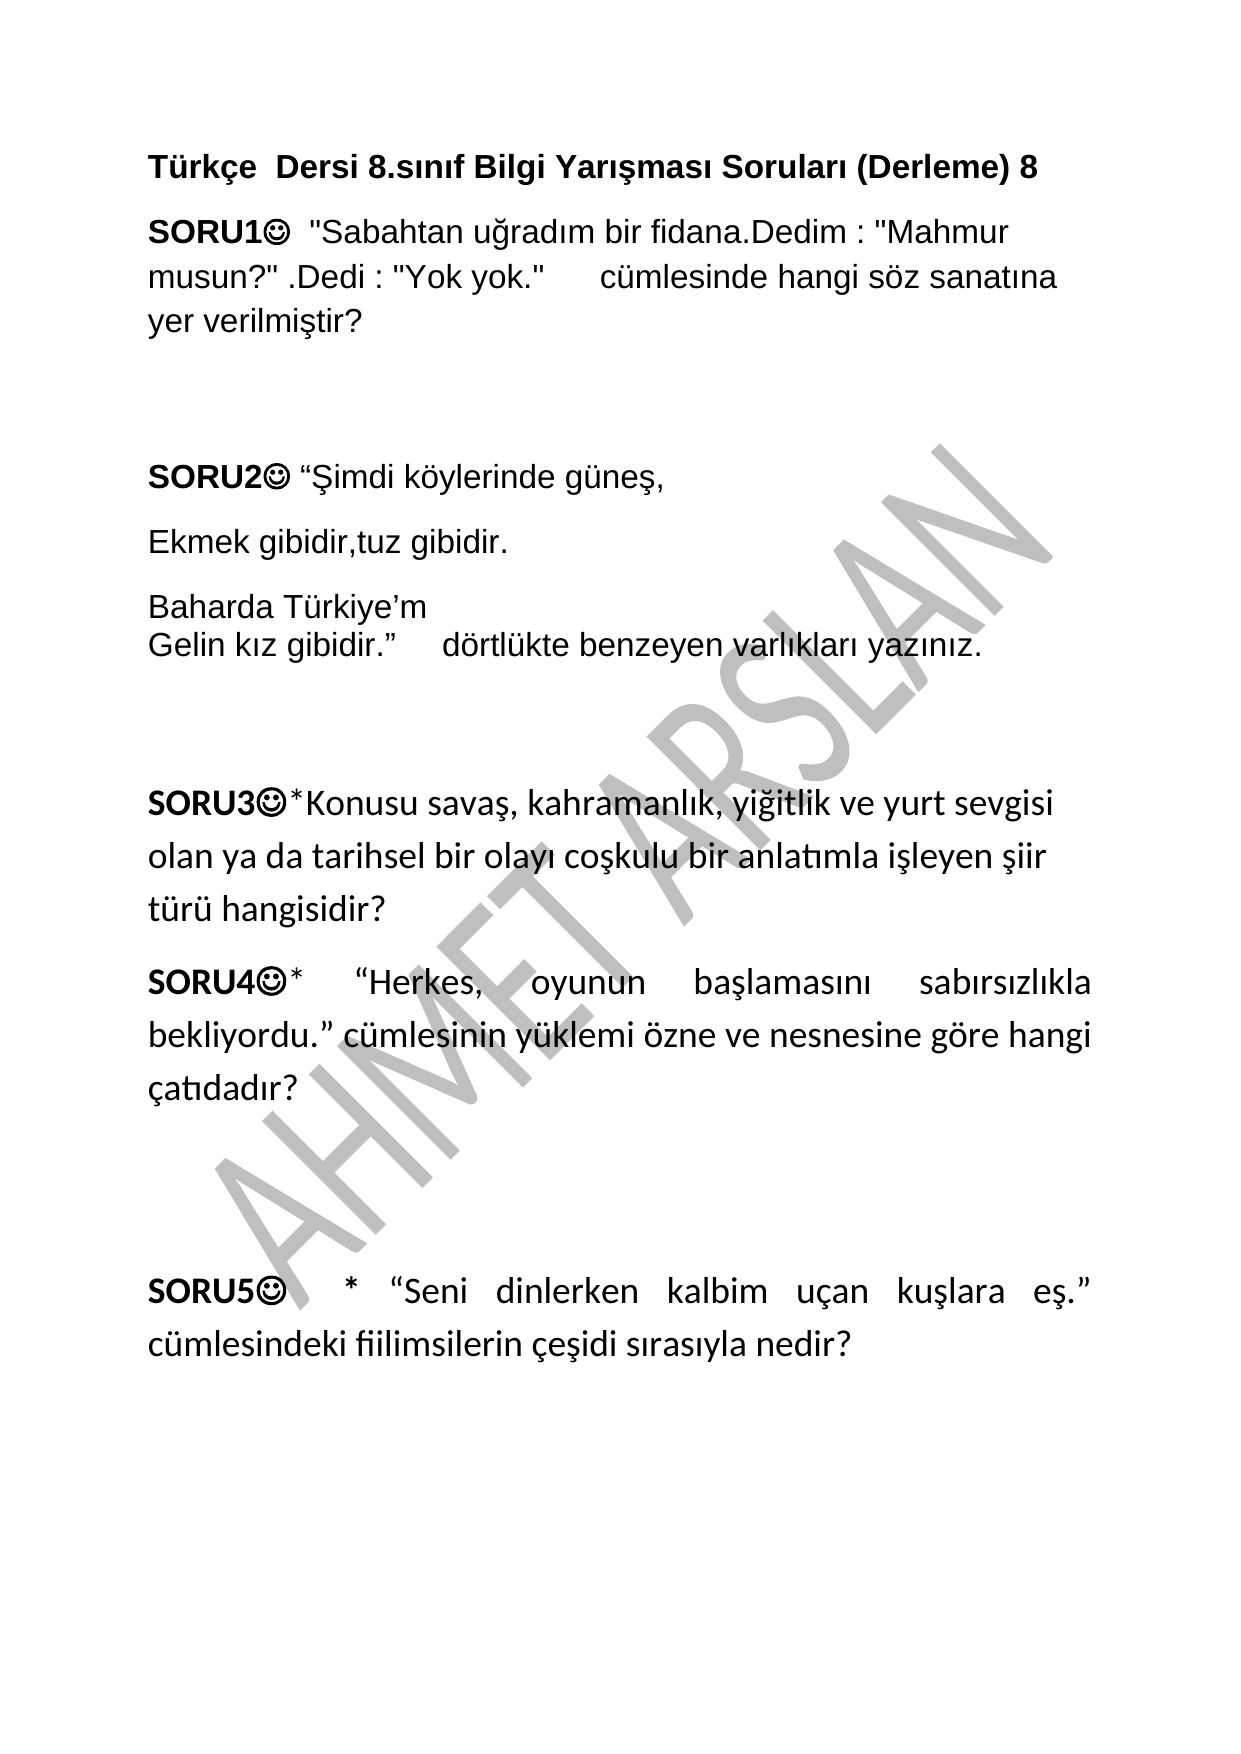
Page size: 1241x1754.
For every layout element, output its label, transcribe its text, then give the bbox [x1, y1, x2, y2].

text Baharda Türkiye’m [148, 587, 1093, 625]
text SORU4* “Herkes, oyunun başlamasını sabırsızlıkla bekliyordu.” cümlesinin yüklemi özne ve nesnesine göre hangi çatıdadır? [148, 958, 1093, 1109]
text Ekmek gibidir,tuz gibidir. [148, 522, 1093, 560]
text SORU3*Konusu savaş, kahramanlık, yiğitlik ve yurt sevgisi olan ya da tarihsel bir olayı coşkulu bir anlatımla işleyen şiir türü hangisidir? [148, 779, 1093, 930]
text Türkçe Dersi 8.sınıf Bilgi Yarışması Soruları (Derleme) 8 [148, 148, 1093, 186]
text SORU2 “Şimdi köylerinde güneş, [148, 457, 1093, 495]
text SORU5 * “Seni dinlerken kalbim uçan kuşlara eş.” cümlesindeki fiilimsilerin çeşidi sırasıyla nedir? [148, 1267, 1093, 1366]
text Gelin kız gibidir.” dörtlükte benzeyen varlıkları yazınız. [148, 625, 1093, 664]
text SORU1 "Sabahtan uğradım bir fidana.Dedim : "Mahmur musun?" .Dedi : "Yok yok." cümlesinde hangi söz sanatına yer verilmiştir? [148, 213, 1093, 339]
